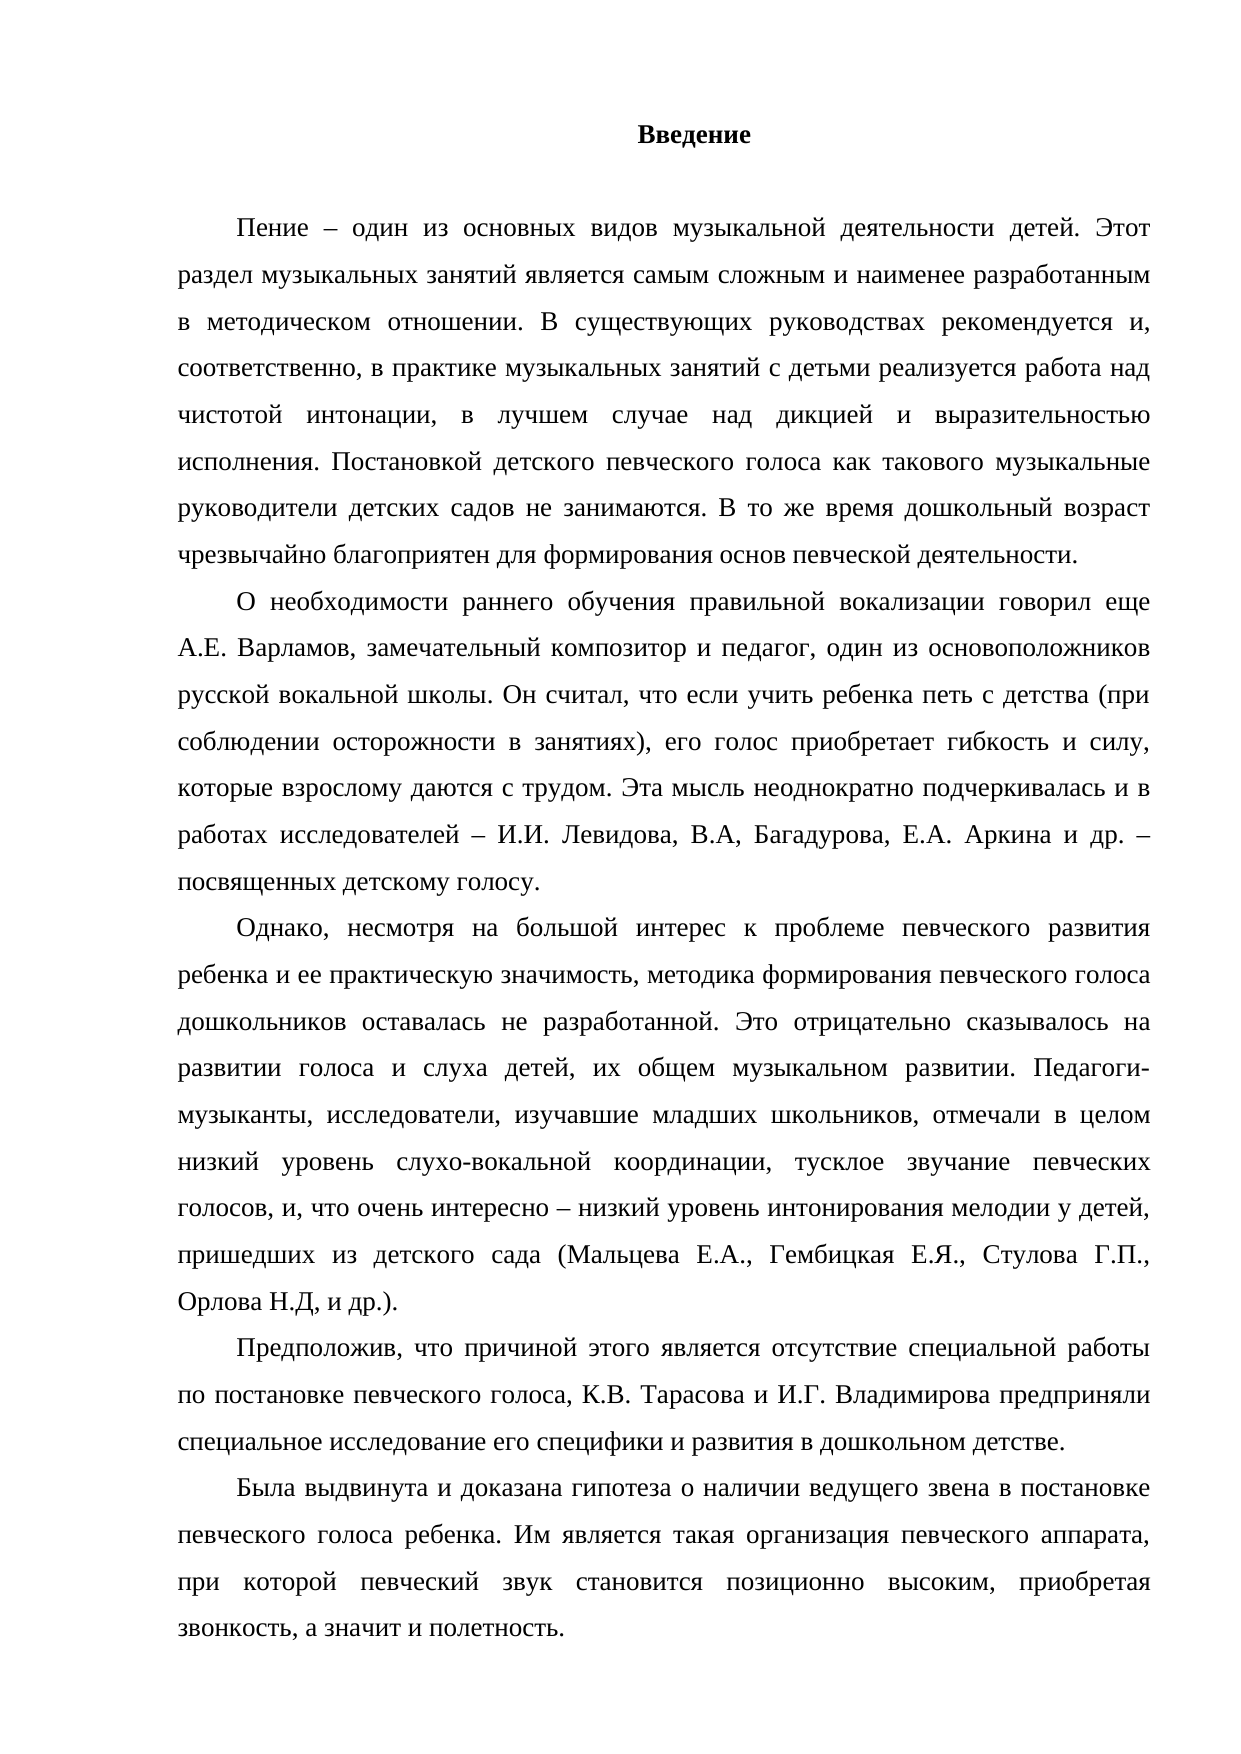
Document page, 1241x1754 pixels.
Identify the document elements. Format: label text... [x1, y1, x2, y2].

text Была выдвинута и доказана гипотеза о наличии ведущего звена в постановке певческого голоса ребенка. Им является такая организация певческого аппарата, при которой певческий звук становится позиционно высоким, приобретая звонкость, а значит и полетность. [177, 1471, 1152, 1643]
text Пение – один из основных видов музыкальной деятельности детей. Этот раздел музыкальных занятий является самым сложным и наименее разработанным в методическом отношении. В существующих руководствах рекомендуется и, соответственно, в практике музыкальных занятий с детьми реализуется работа над чистотой интонации, в лучшем случае над дикцией и выразительностью исполнения. Постановкой детского певческого голоса как такового музыкальные руководители детских садов не занимаются. В то же время дошкольный возраст чрезвычайно благоприятен для формирования основ певческой деятельности. [177, 211, 1152, 569]
text О необходимости раннего обучения правильной вокализации говорил еще А.Е. Варламов, замечательный композитор и педагог, один из основоположников русской вокальной школы. Он считал, что если учить ребенка петь с детства (при соблюдении осторожности в занятиях), его голос приобретает гибкость и силу, которые взрослому даются с трудом. Эта мысль неоднократно подчеркивалась и в работах исследователей – И.И. Левидова, В.А, Багадурова, Е.А. Аркина и др. – посвященных детскому голосу. [177, 585, 1152, 896]
text Предположив, что причиной этого является отсутствие специальной работы по постановке певческого голоса, К.В. Тарасова и И.Г. Владимирова предприняли специальное исследование его специфики и развития в дошкольном детстве. [177, 1331, 1152, 1456]
text Однако, несмотря на большой интерес к проблеме певческого развития ребенка и ее практическую значимость, методика формирования певческого голоса дошкольников оставалась не разработанной. Это отрицательно сказывалось на развитии голоса и слуха детей, их общем музыкальном развитии. Педагоги-музыканты, исследователи, изучавшие младших школьников, отмечали в целом низкий уровень слухо-вокальной координации, тусклое звучание певческих голосов, и, что очень интересно – низкий уровень интонирования мелодии у детей, пришедших из детского сада (Мальцева Е.А., Гембицкая Е.Я., Стулова Г.П., Орлова Н.Д, и др.). [177, 911, 1152, 1316]
text Введение [177, 118, 1152, 149]
